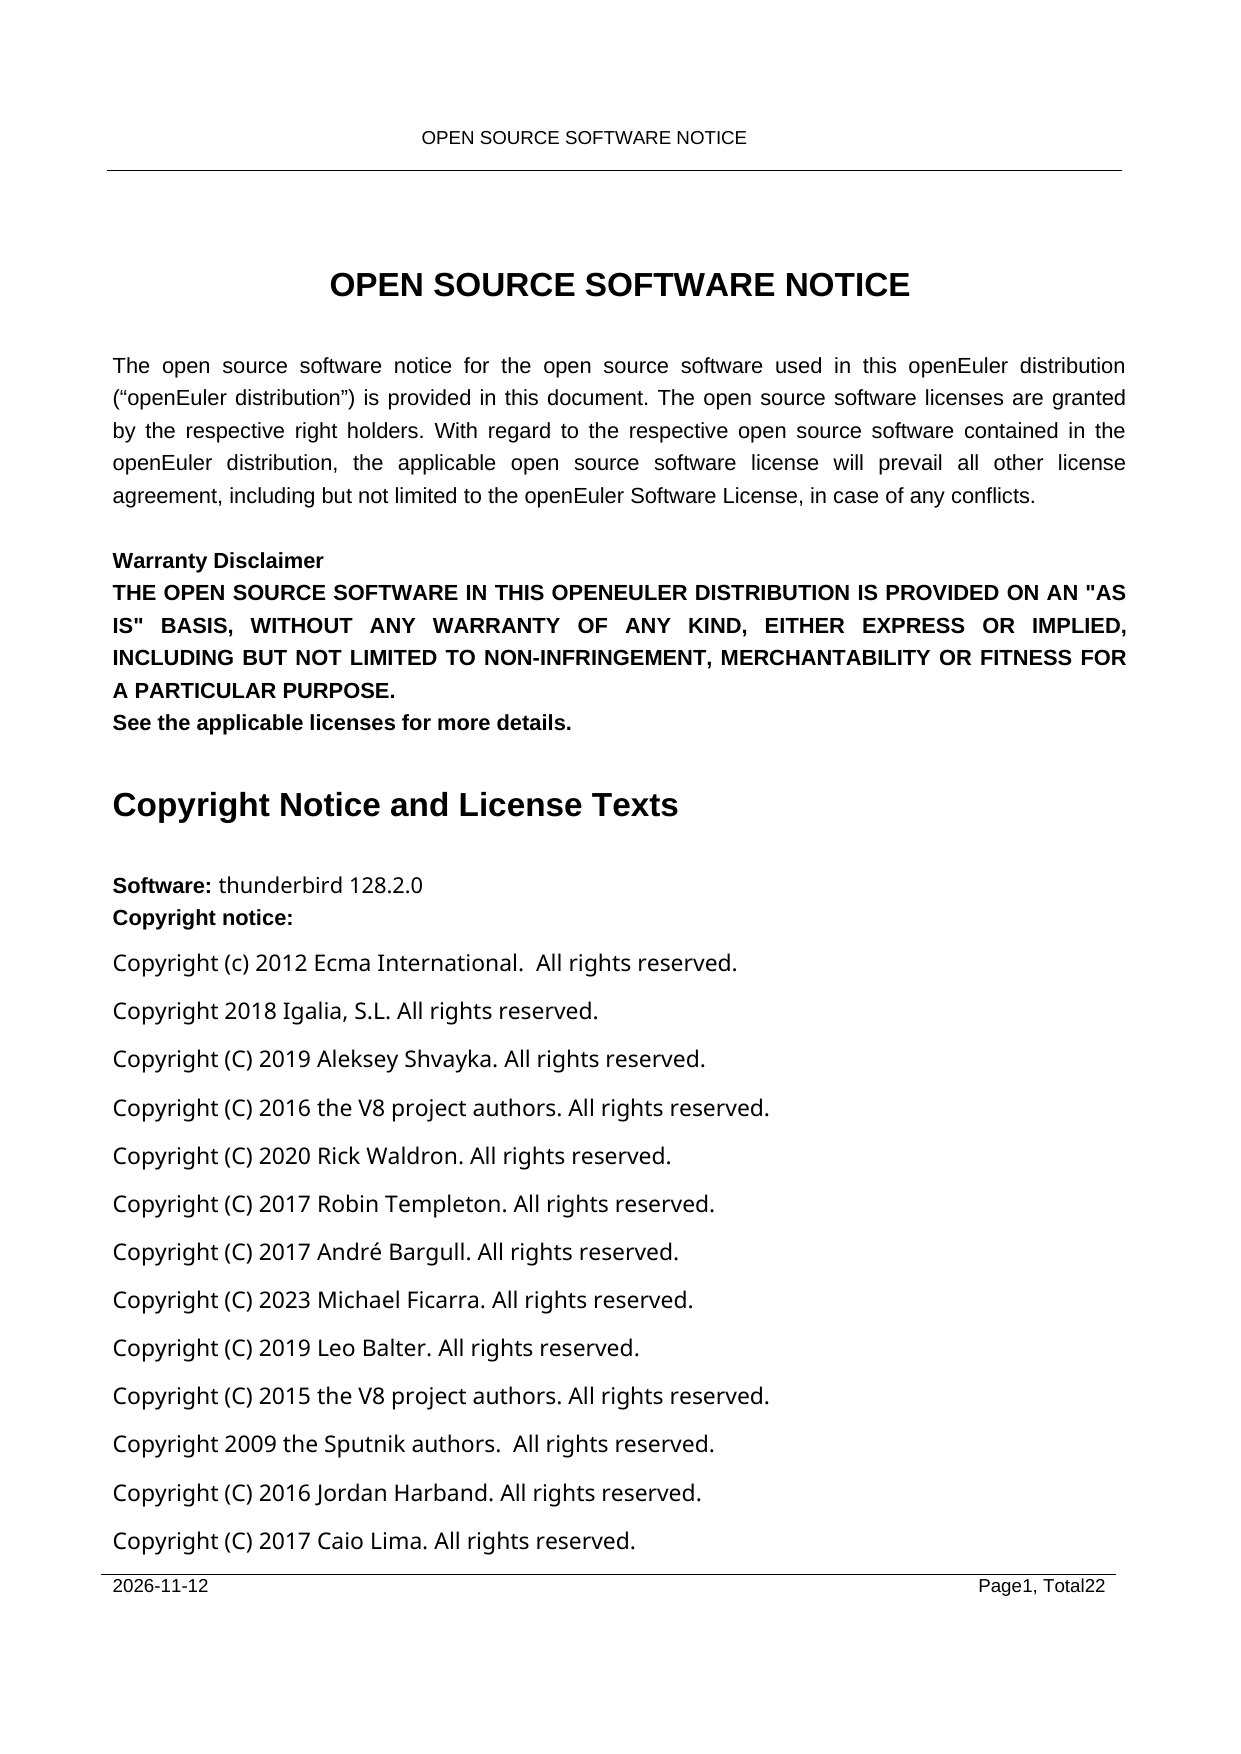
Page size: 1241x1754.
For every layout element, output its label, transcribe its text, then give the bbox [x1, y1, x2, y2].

text Copyright (C) 2015 the V8 project authors. All rights reserved. [112, 1380, 1128, 1412]
text Warranty Disclaimer [112, 544, 1128, 576]
text Copyright (C) 2017 André Bargull. All rights reserved. [112, 1235, 1128, 1268]
text Copyright notice: [112, 901, 1128, 934]
text Copyright (C) 2023 Michael Ficarra. All rights reserved. [112, 1283, 1128, 1316]
text OPEN SOURCE SOFTWARE NOTICE [112, 251, 1128, 316]
text Copyright 2009 the Sputnik authors. All rights reserved. [112, 1428, 1128, 1460]
text Copyright (C) 2016 the V8 project authors. All rights reserved. [112, 1091, 1128, 1123]
text Copyright (C) 2016 Jordan Harband. All rights reserved. [112, 1476, 1128, 1508]
text Copyright (C) 2019 Aleksey Shvayka. All rights reserved. [112, 1043, 1128, 1075]
text Copyright (C) 2017 Robin Templeton. All rights reserved. [112, 1187, 1128, 1220]
text Copyright (c) 2012 Ecma International. All rights reserved. [112, 947, 1128, 979]
text Copyright (C) 2020 Rick Waldron. All rights reserved. [112, 1139, 1128, 1172]
title Software: thunderbird 128.2.0 [112, 869, 1128, 901]
text Copyright (C) 2019 Leo Balter. All rights reserved. [112, 1332, 1128, 1364]
text The open source software notice for the open source software used in this openEuler distribution (“openEuler distribution”) is provided in this document. The open source software licenses are granted by the respective right holders. With regard to the respective open source software contained in the openEuler distribution, the applicable open source software license will prevail all other license agreement, including but not limited to the openEuler Software License, in case of any conflicts. [112, 349, 1128, 511]
text THE OPEN SOURCE SOFTWARE IN THIS OPENEULER DISTRIBUTION IS PROVIDED ON AN "AS IS" BASIS, WITHOUT ANY WARRANTY OF ANY KIND, EITHER EXPRESS OR IMPLIED, INCLUDING BUT NOT LIMITED TO NON-INFRINGEMENT, MERCHANTABILITY OR FITNESS FOR A PARTICULAR PURPOSE. See the applicable licenses for more details. [112, 576, 1128, 739]
text Copyright Notice and License Texts [112, 771, 1128, 836]
text Copyright (C) 2017 Caio Lima. All rights reserved. [112, 1524, 1128, 1557]
text Copyright 2018 Igalia, S.L. All rights reserved. [112, 995, 1128, 1027]
